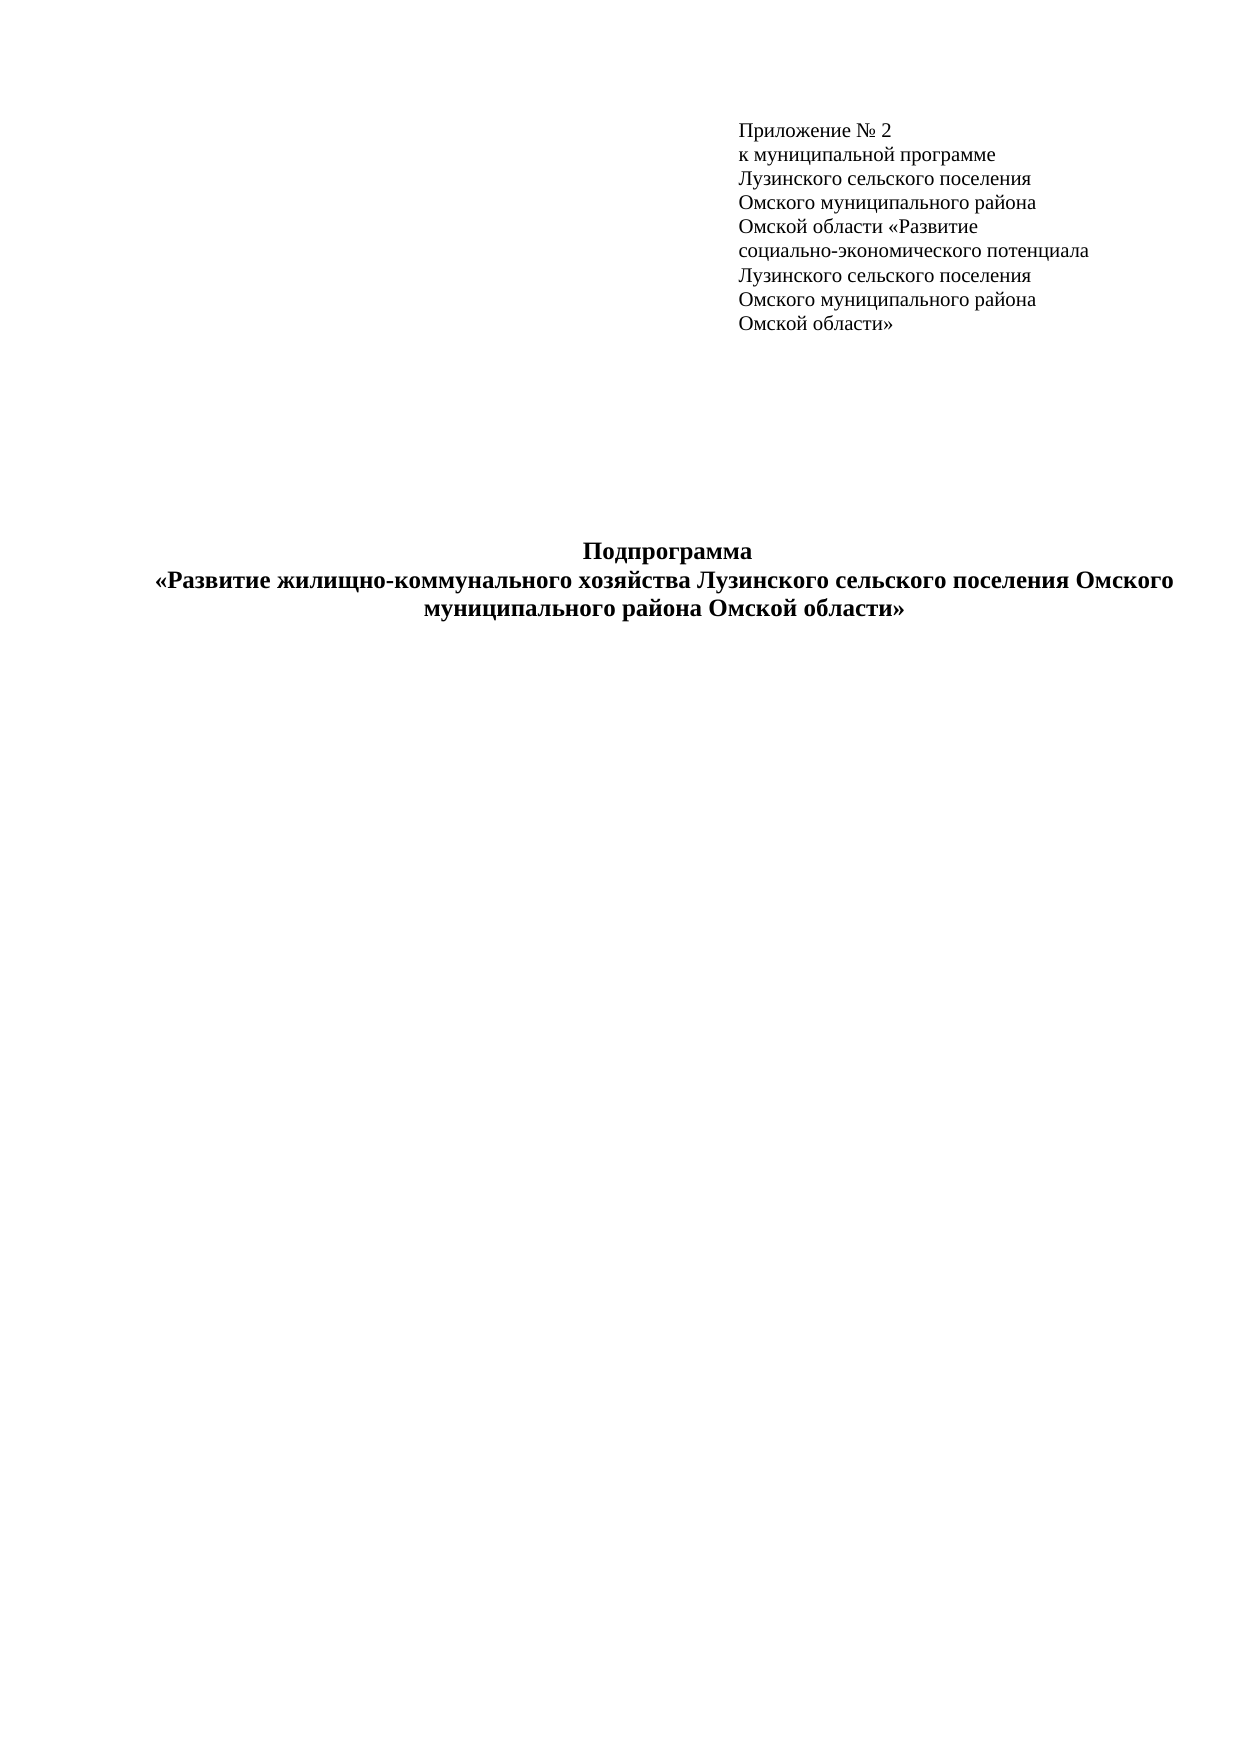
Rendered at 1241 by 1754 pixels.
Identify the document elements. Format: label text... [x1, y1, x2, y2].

text Омского муниципального района [738, 190, 1181, 214]
text Омской области» [738, 311, 1181, 335]
text Лузинского сельского поселения [738, 262, 1181, 287]
text Лузинского сельского поселения [738, 166, 1181, 190]
text «Развитие жилищно-коммунального хозяйства Лузинского сельского поселения Омского муниципального района Омской области» [148, 565, 1181, 622]
text к муниципальной программе [738, 142, 1181, 166]
text Омского муниципального района [738, 287, 1181, 311]
text социально-экономического потенциала [738, 238, 1181, 262]
text Подпрограмма [148, 536, 1187, 565]
text Приложение № 2 [738, 118, 1181, 142]
text Омской области «Развитие [738, 214, 1181, 238]
